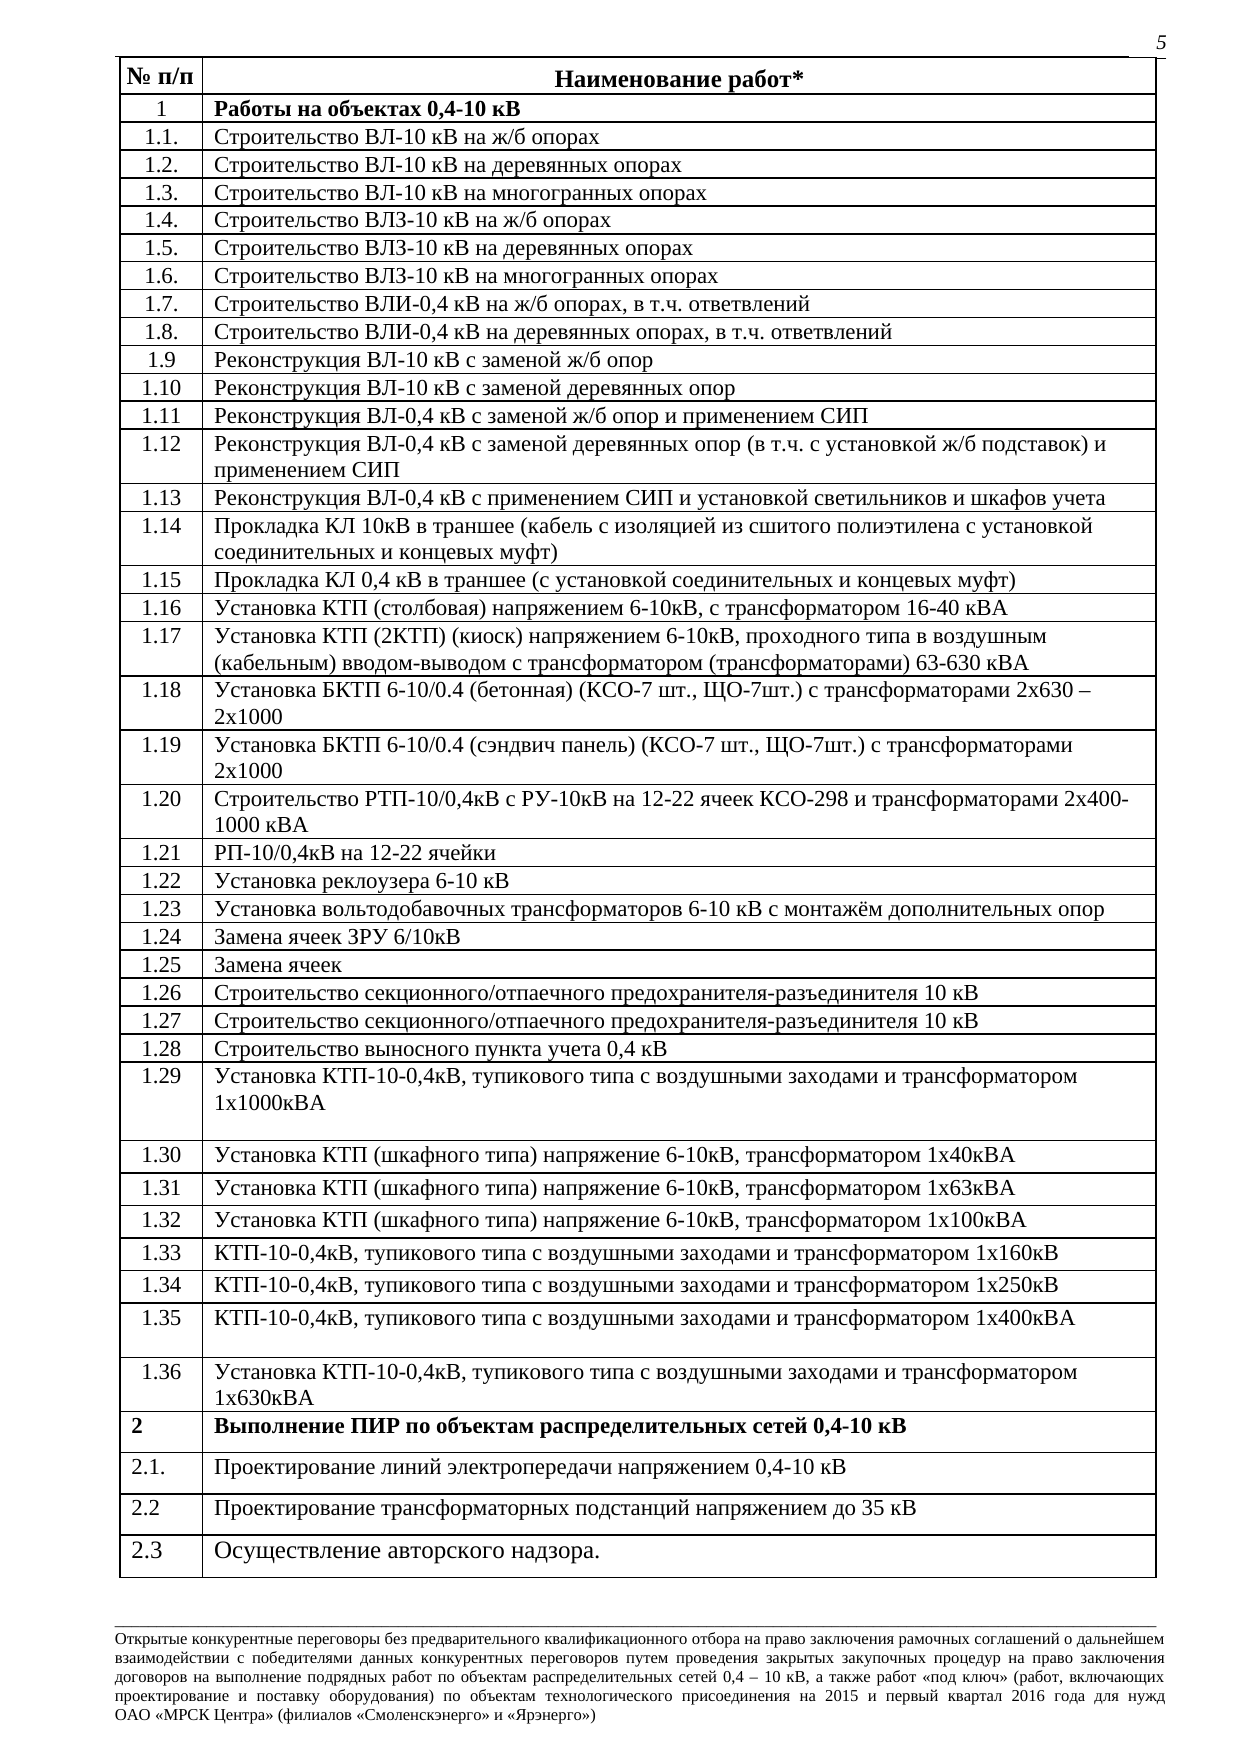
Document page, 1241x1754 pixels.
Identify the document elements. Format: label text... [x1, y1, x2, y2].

table_cell 1.12 [121, 430, 202, 483]
table_cell Установка БКТП 6-10/0.4 (сэндвич панель) (КСО-7 шт., ЩО-7шт.) с трансформаторами 2х1000 [203, 731, 1155, 783]
table_cell 1.20 [121, 785, 202, 838]
table_cell Осуществление авторского надзора. [203, 1536, 1155, 1577]
table_cell 1.21 [121, 839, 202, 866]
table_cell Установка реклоузера 6-10 кВ [203, 867, 1155, 893]
table_cell 1 [121, 95, 202, 121]
table_cell 1.3. [121, 179, 202, 205]
table_cell Строительство РТП-10/0,4кВ с РУ-10кВ на 12-22 ячеек КСО-298 и трансформаторами 2х400-1000 кВА [203, 785, 1155, 838]
table_cell 1.17 [121, 622, 202, 675]
table_cell Прокладка КЛ 10кВ в траншее (кабель с изоляцией из сшитого полиэтилена с установкой соединительных и концевых муфт) [203, 512, 1155, 565]
table_cell Строительство выносного пункта учета 0,4 кВ [203, 1035, 1155, 1061]
table_cell 1.35 [121, 1304, 202, 1356]
table_cell 1.28 [121, 1035, 202, 1061]
table_cell 1.16 [121, 594, 202, 621]
table_cell РП-10/0,4кВ на 12-22 ячейки [203, 839, 1155, 866]
table_cell Работы на объектах 0,4-10 кВ [203, 95, 1155, 121]
table_cell 1.26 [121, 979, 202, 1005]
table_cell Строительство ВЛЗ-10 кВ на многогранных опорах [203, 262, 1155, 289]
table_cell 1.4. [121, 207, 202, 233]
table_cell 1.8. [121, 318, 202, 344]
table_cell КТП-10-0,4кВ, тупикового типа с воздушными заходами и трансформатором 1х250кВ [203, 1271, 1155, 1302]
table_cell 1.36 [121, 1358, 202, 1411]
table_header Наименование работ* [203, 58, 1155, 93]
table_cell Установка КТП (шкафного типа) напряжение 6-10кВ, трансформатором 1х100кВА [203, 1206, 1155, 1237]
table_cell 2.2 [121, 1495, 202, 1534]
table_cell 1.9 [121, 346, 202, 372]
table_cell 1.10 [121, 374, 202, 400]
table_header № п/п [121, 58, 202, 93]
table_cell 1.11 [121, 402, 202, 428]
table_cell 1.34 [121, 1271, 202, 1302]
table_cell 1.29 [121, 1063, 202, 1140]
table_cell Проектирование линий электропередачи напряжением 0,4-10 кВ [203, 1453, 1155, 1493]
table_cell Строительство секционного/отпаечного предохранителя-разъединителя 10 кВ [203, 1007, 1155, 1033]
table_cell Установка КТП (шкафного типа) напряжение 6-10кВ, трансформатором 1х63кВА [203, 1174, 1155, 1205]
table_cell Строительство ВЛИ-0,4 кВ на ж/б опорах, в т.ч. ответвлений [203, 290, 1155, 317]
table_cell Строительство ВЛ-10 кВ на многогранных опорах [203, 179, 1155, 205]
table_cell Строительство ВЛИ-0,4 кВ на деревянных опорах, в т.ч. ответвлений [203, 318, 1155, 344]
table_cell Строительство секционного/отпаечного предохранителя-разъединителя 10 кВ [203, 979, 1155, 1005]
table_cell 1.13 [121, 484, 202, 511]
table_cell 1.32 [121, 1206, 202, 1237]
table_cell 1.24 [121, 923, 202, 949]
table_cell Строительство ВЛЗ-10 кВ на ж/б опорах [203, 207, 1155, 233]
table_cell 1.31 [121, 1174, 202, 1205]
table_cell 1.14 [121, 512, 202, 565]
table_cell Реконструкция ВЛ-10 кВ с заменой деревянных опор [203, 374, 1155, 400]
table_cell 1.5. [121, 235, 202, 261]
table_cell 2.3 [121, 1536, 202, 1577]
table_cell 1.19 [121, 731, 202, 783]
table_cell 1.15 [121, 566, 202, 593]
table_cell Реконструкция ВЛ-0,4 кВ с заменой деревянных опор (в т.ч. с установкой ж/б подставок) и применением СИП [203, 430, 1155, 483]
table_cell Реконструкция ВЛ-0,4 кВ с применением СИП и установкой светильников и шкафов учета [203, 484, 1155, 511]
table_cell 1.25 [121, 951, 202, 977]
table_cell Строительство ВЛЗ-10 кВ на деревянных опорах [203, 235, 1155, 261]
table_cell КТП-10-0,4кВ, тупикового типа с воздушными заходами и трансформатором 1х160кВ [203, 1239, 1155, 1270]
table_cell 1.22 [121, 867, 202, 893]
table_cell Установка КТП-10-0,4кВ, тупикового типа с воздушными заходами и трансформатором 1х630кВА [203, 1358, 1155, 1411]
table_cell 1.23 [121, 895, 202, 921]
table_cell Прокладка КЛ 0,4 кВ в траншее (с установкой соединительных и концевых муфт) [203, 566, 1155, 593]
table_cell 1.1. [121, 123, 202, 149]
table_cell 1.7. [121, 290, 202, 317]
table_cell Реконструкция ВЛ-0,4 кВ с заменой ж/б опор и применением СИП [203, 402, 1155, 428]
table_cell 1.18 [121, 677, 202, 729]
table_cell Реконструкция ВЛ-10 кВ с заменой ж/б опор [203, 346, 1155, 372]
table_cell Выполнение ПИР по объектам распределительных сетей 0,4-10 кВ [203, 1412, 1155, 1452]
table_cell КТП-10-0,4кВ, тупикового типа с воздушными заходами и трансформатором 1х400кВА [203, 1304, 1155, 1356]
table_cell Замена ячеек [203, 951, 1155, 977]
table_cell 1.30 [121, 1141, 202, 1172]
table_cell Строительство ВЛ-10 кВ на ж/б опорах [203, 123, 1155, 149]
table_cell 1.33 [121, 1239, 202, 1270]
table_cell Установка БКТП 6-10/0.4 (бетонная) (КСО-7 шт., ЩО-7шт.) с трансформаторами 2х630 – 2x1000 [203, 677, 1155, 729]
table_cell 2.1. [121, 1453, 202, 1493]
table_cell Проектирование трансформаторных подстанций напряжением до 35 кВ [203, 1495, 1155, 1534]
table_cell 1.6. [121, 262, 202, 289]
table_cell Установка КТП (шкафного типа) напряжение 6-10кВ, трансформатором 1х40кВА [203, 1141, 1155, 1172]
table_cell 1.2. [121, 151, 202, 177]
table_cell Строительство ВЛ-10 кВ на деревянных опорах [203, 151, 1155, 177]
table_cell 2 [121, 1412, 202, 1452]
table_cell Установка КТП (столбовая) напряжением 6-10кВ, с трансформатором 16-40 кВА [203, 594, 1155, 621]
table_cell Установка КТП (2КТП) (киоск) напряжением 6-10кВ, проходного типа в воздушным (кабельным) вводом-выводом с трансформатором (трансформаторами) 63-630 кВА [203, 622, 1155, 675]
table_cell 1.27 [121, 1007, 202, 1033]
table_cell Замена ячеек ЗРУ 6/10кВ [203, 923, 1155, 949]
table_cell Установка вольтодобавочных трансформаторов 6-10 кВ с монтажём дополнительных опор [203, 895, 1155, 921]
table_cell Установка КТП-10-0,4кВ, тупикового типа с воздушными заходами и трансформатором 1х1000кВА [203, 1063, 1155, 1140]
